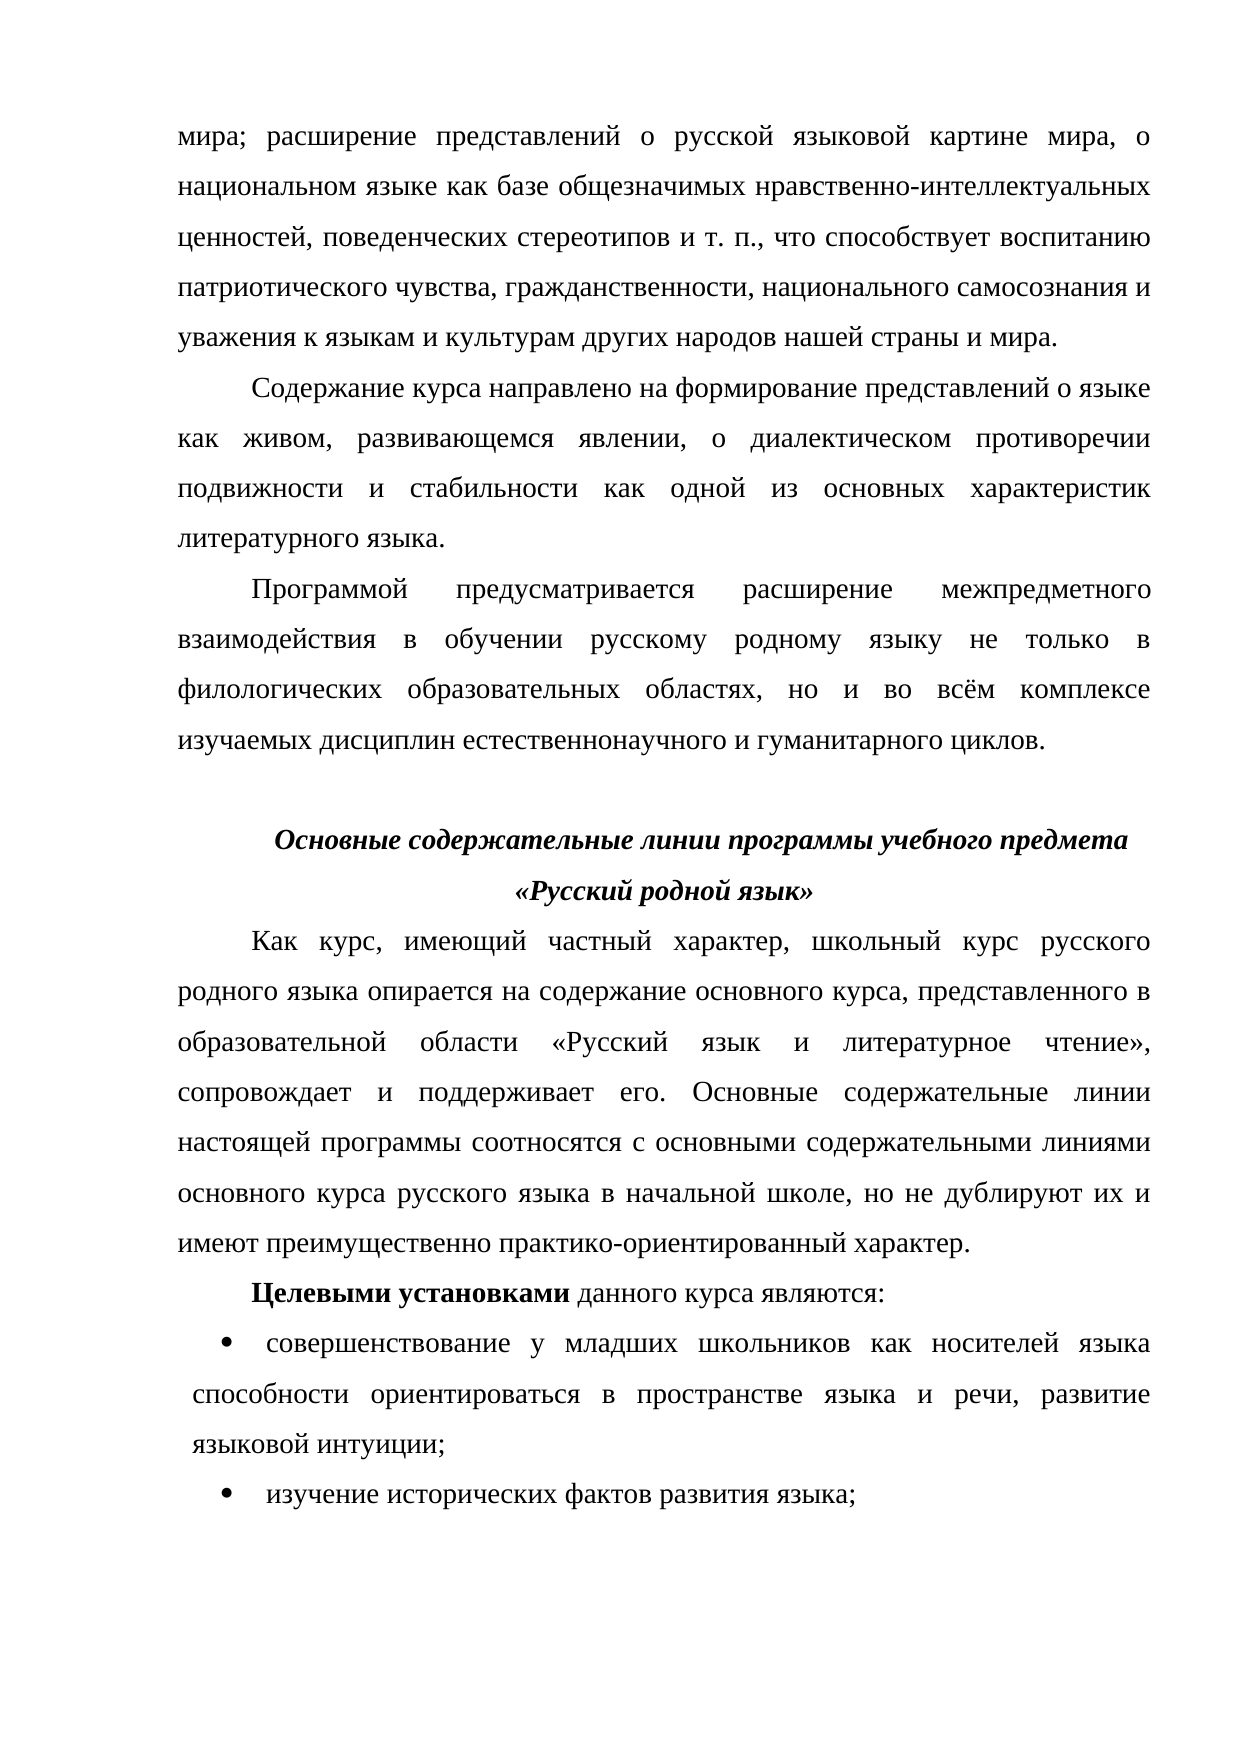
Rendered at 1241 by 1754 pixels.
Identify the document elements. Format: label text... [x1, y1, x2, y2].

list изучение исторических фактов развития языка; [192, 1477, 1152, 1510]
text Программой предусматривается расширение межпредметного взаимодействия в обучении русскому родному языку не только в филологических образовательных областях, но и во всём комплексе изучаемых дисциплин естественнонаучного и гуманитарного циклов. [177, 571, 1152, 755]
text Содержание курса направлено на формирование представлений о языке как живом, развивающемся явлении, о диалектическом противоречии подвижности и стабильности как одной из основных характеристик литературного языка. [177, 370, 1152, 554]
text Основные содержательные линии программы учебного предмета «Русский родной язык» [177, 822, 1152, 906]
text Целевыми установками данного курса являются: [177, 1275, 1152, 1309]
list совершенствование у младших школьников как носителей языка способности ориентироваться в пространстве языка и речи, развитие языковой интуиции; [192, 1326, 1152, 1460]
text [177, 118, 1152, 353]
text Как курс, имеющий частный характер, школьный курс русского родного языка опирается на содержание основного курса, представленного в образовательной области «Русский язык и литературное чтение», сопровождает и поддерживает его. Основные содержательные линии настоящей программы соотносятся с основными содержательными линиями основного курса русского языка в начальной школе, но не дублируют их и имеют преимущественно практико-ориентированный характер. [177, 923, 1152, 1258]
